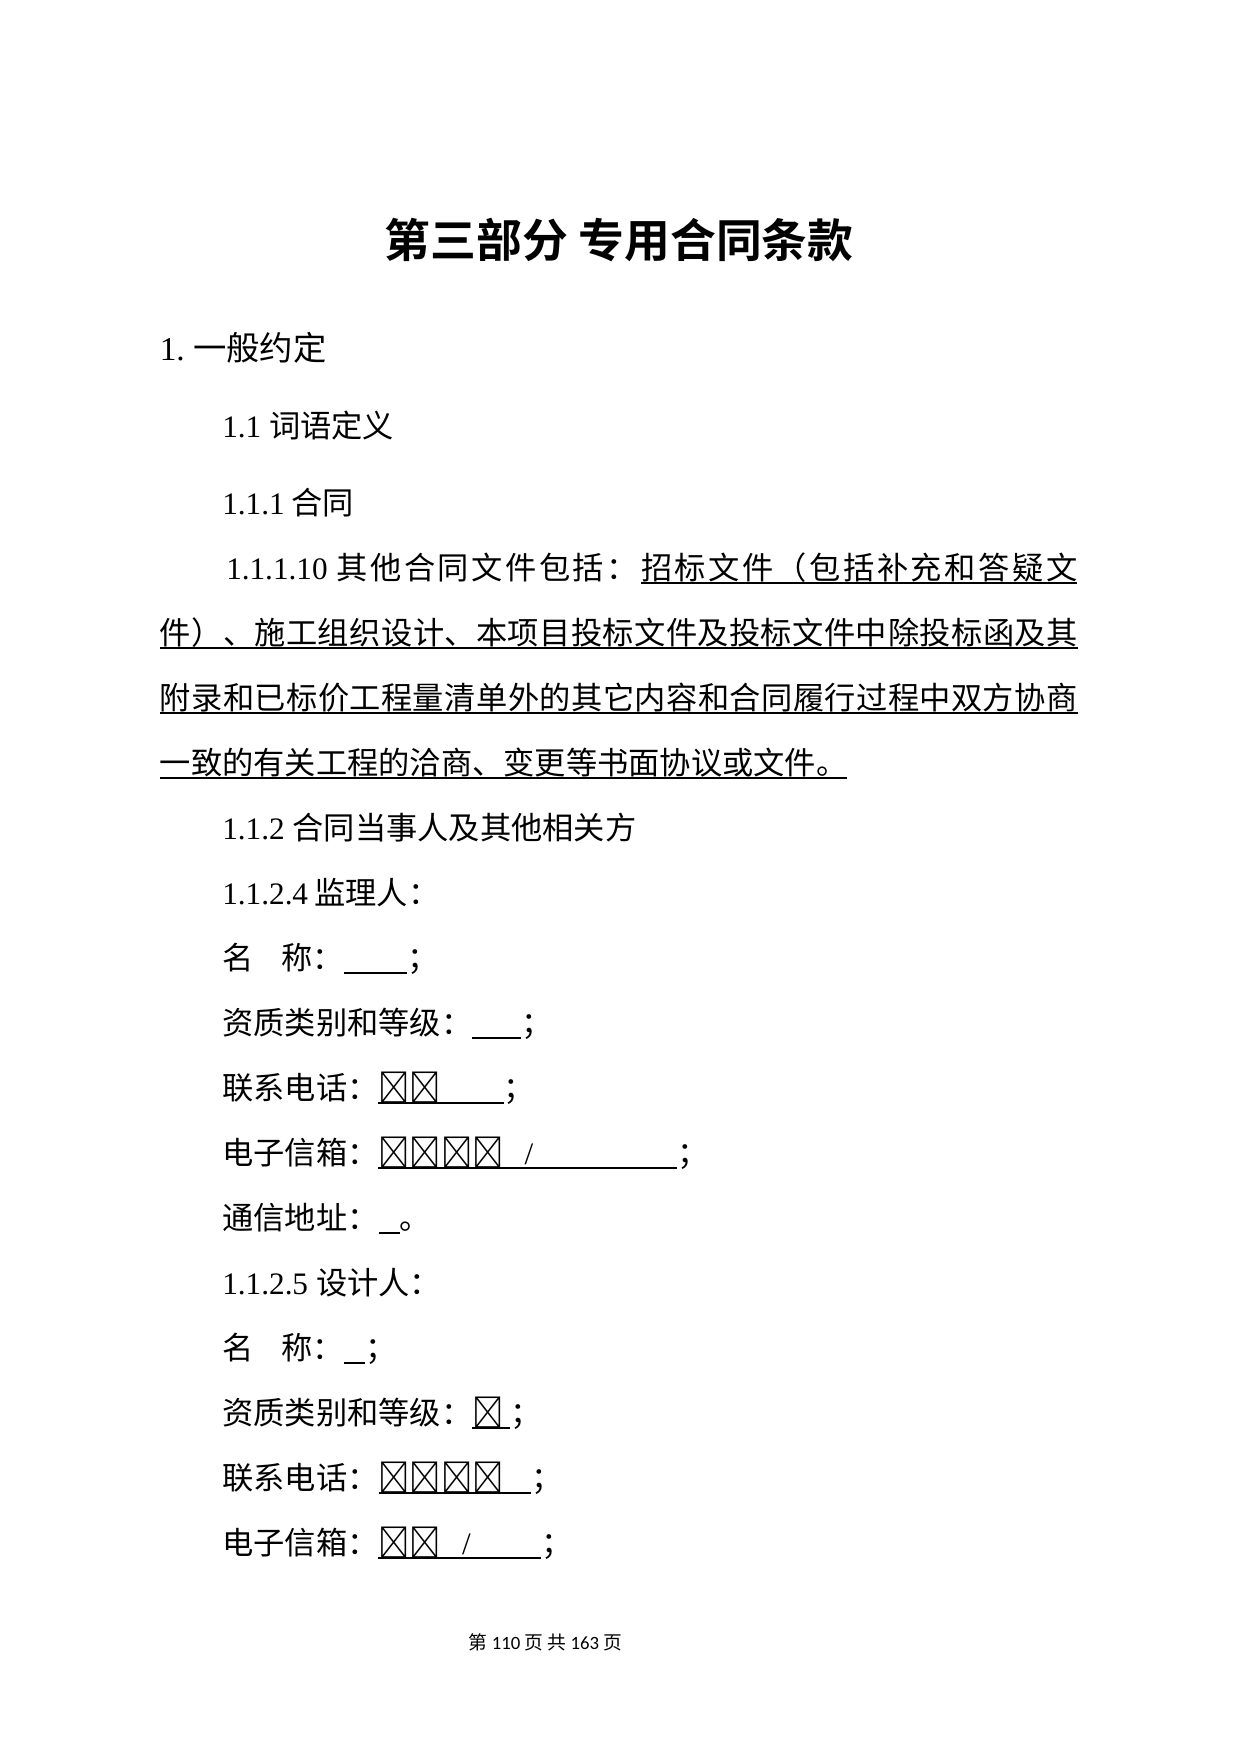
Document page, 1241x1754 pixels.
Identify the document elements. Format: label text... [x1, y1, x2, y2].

text 1.1.1.10其他合同文件包括：招标文件（包括补充和答疑文件）、施工组织设计、本项目投标文件及投标文件中除投标函及其附录和已标价工程量清单外的其它内容和合同履行过程中双方协商一致的有关工程的洽商、变更等书面协议或文件。 [159, 534, 1078, 647]
text 1.1.2.4监理人： [159, 859, 1078, 924]
text 1.1.1合同 [159, 469, 1078, 534]
text 1.1.2.5 设计人： [159, 1249, 1078, 1314]
text 名 称： ； [159, 924, 1078, 989]
text 资质类别和等级： ； [159, 1379, 1078, 1444]
text 1.1.1.10其他合同文件包括：招标文件（包括补充和答疑文件）、施工组织设计、本项目投标文件及投标文件中除投标函及其附录和已标价工程量清单外的其它内容和合同履行过程中双方协商一致的有关工程的洽商、变更等书面协议或文件。 [159, 713, 1078, 794]
text 通信地址： 。 [159, 1184, 1078, 1249]
text 1.1 词语定义 [159, 391, 1078, 456]
text 电子信箱： / ； [159, 1119, 1078, 1184]
text 电子信箱： / ； [159, 1509, 1078, 1574]
text 1.1.1.10其他合同文件包括：招标文件（包括补充和答疑文件）、施工组织设计、本项目投标文件及投标文件中除投标函及其附录和已标价工程量清单外的其它内容和合同履行过程中双方协商一致的有关工程的洽商、变更等书面协议或文件。 [159, 648, 1078, 712]
text 联系电话： ； [159, 1054, 1078, 1119]
text 1.1.2 合同当事人及其他相关方 [159, 794, 1078, 859]
text 联系电话： ； [159, 1444, 1078, 1509]
text 资质类别和等级： ； [159, 989, 1078, 1054]
text 1. 一般约定 [159, 314, 1078, 379]
text 名 称： ； [159, 1314, 1078, 1379]
text 第三部分 专用合同条款 [159, 189, 1078, 287]
